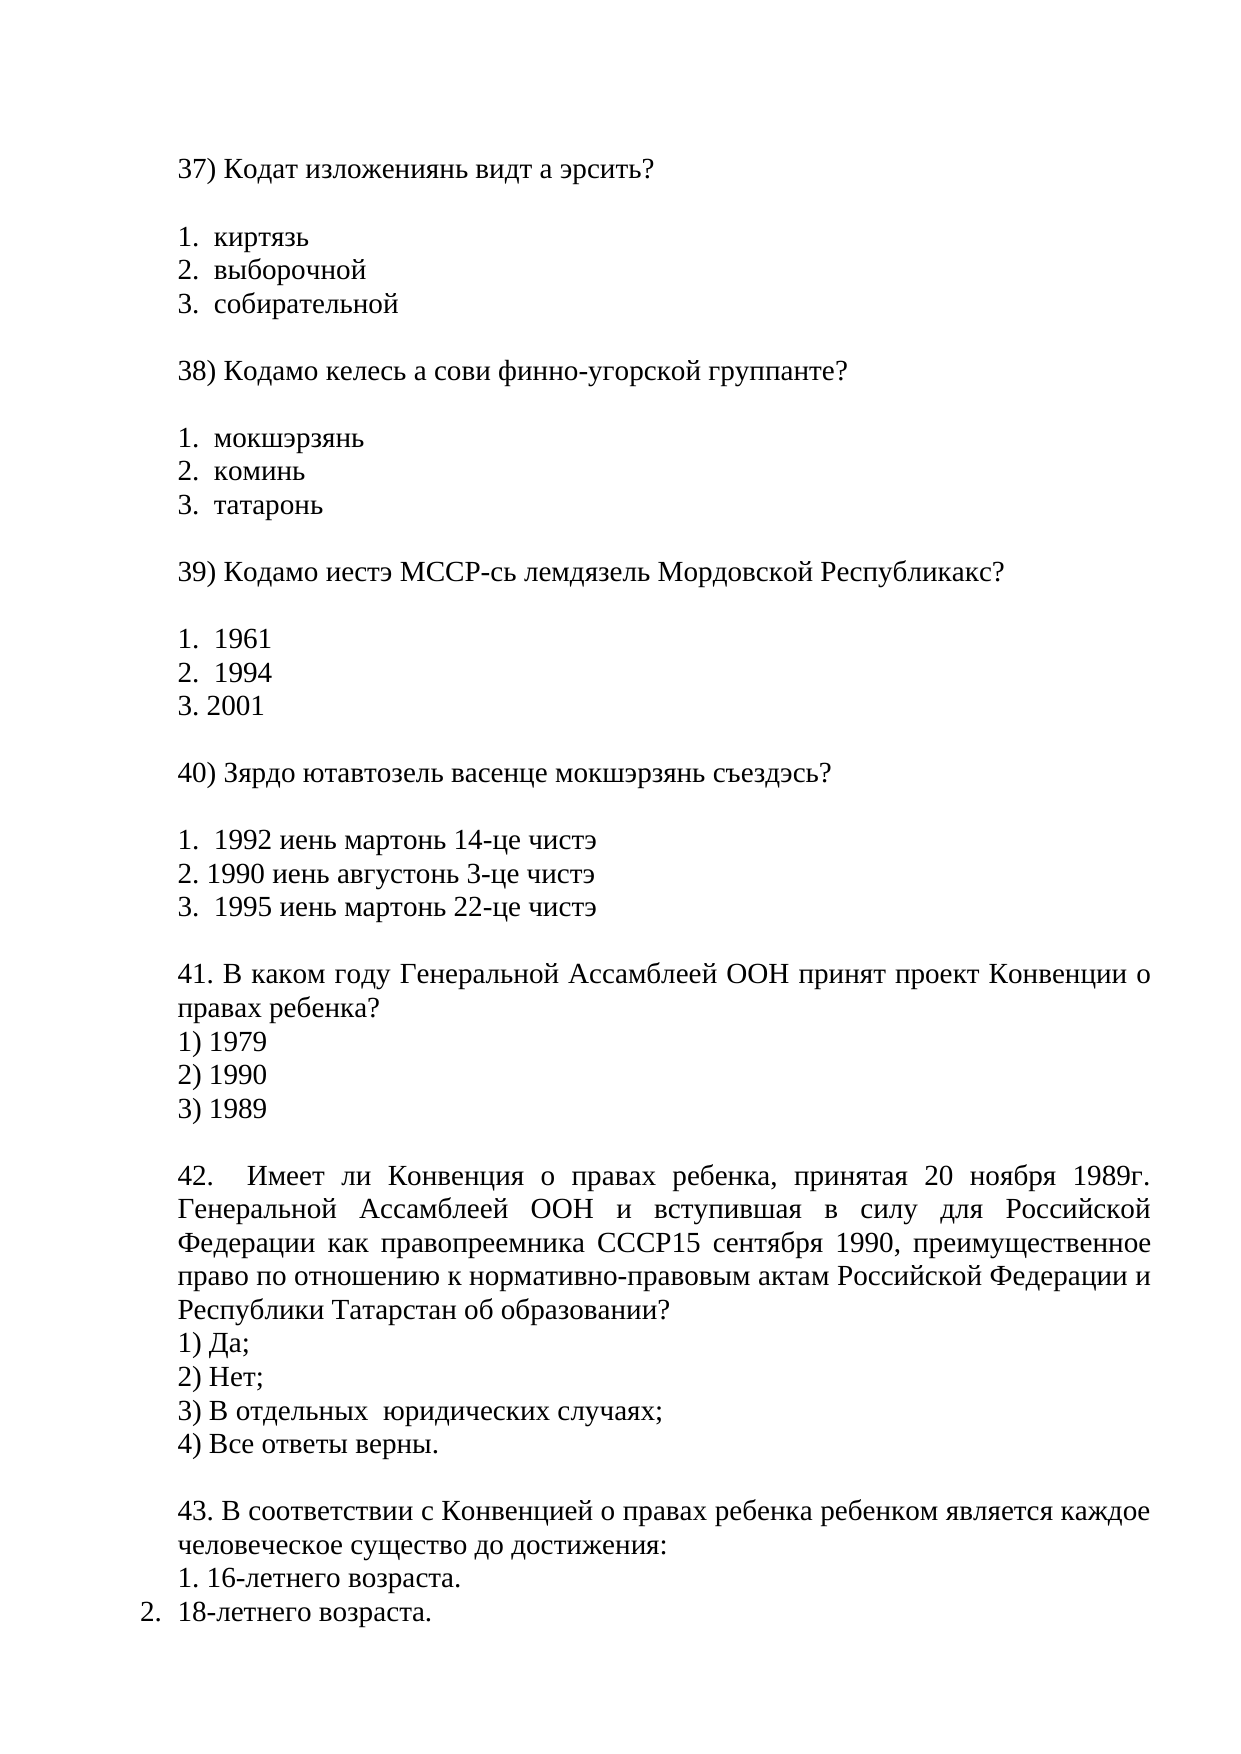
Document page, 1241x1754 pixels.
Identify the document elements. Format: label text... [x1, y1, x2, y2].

text 43. В соответствии с Конвенцией о правах ребенка ребенком является каждое человеческое существо до достижения: [177, 1493, 1152, 1560]
text 4) Все ответы верны. [177, 1426, 1152, 1460]
text 38) Кодамо келесь а сови финно-угорской группанте? [177, 353, 1152, 386]
text 41. В каком году Генеральной Ассамблеей ООН принят проект Конвенции о правах ребенка? [177, 957, 1152, 1024]
text 3. 2001 [177, 688, 1152, 722]
text 3) В отдельных юридических случаях; [177, 1393, 1152, 1426]
text 2. 1990 иень августонь 3-це чистэ [177, 856, 1152, 889]
text 1. киртязь [177, 219, 1152, 252]
text 1. 1961 [177, 621, 1152, 655]
text 37) Кодат изложениянь видт а эрсить? [177, 152, 1152, 185]
text 2. 1994 [177, 655, 1152, 688]
list 18-летнего возраста. [140, 1594, 1152, 1627]
text 1) 1979 [177, 1024, 1152, 1057]
text 39) Кодамо иестэ МССР-сь лемдязель Мордовской Республикакс? [177, 554, 1152, 588]
text 3. 1995 иень мартонь 22-це чистэ [177, 889, 1152, 923]
text 42. Имеет ли Конвенция о правах ребенка, принятая 20 ноября 1989г. Генеральной Ассамблеей ООН и вступившая в силу для Российской Федерации как правопреемника СССР15 сентября 1990, преимущественное право по отношению к нормативно-правовым актам Российской Федерации и Республики Татарстан об образовании? [177, 1158, 1152, 1326]
text 1) Да; [177, 1326, 1152, 1359]
text 2) 1990 [177, 1057, 1152, 1091]
text 40) Зярдо ютавтозель васенце мокшэрзянь съездэсь? [177, 755, 1152, 789]
text 2. выборочной [177, 252, 1152, 286]
text 2) Нет; [177, 1359, 1152, 1393]
text 3. татаронь [177, 487, 1152, 521]
text 1. 1992 иень мартонь 14-це чистэ [177, 822, 1152, 856]
text 1. 16-летнего возраста. [177, 1560, 1152, 1594]
text 3) 1989 [177, 1091, 1152, 1124]
text 2. коминь [177, 453, 1152, 487]
text 3. собирательной [177, 286, 1152, 319]
text 1. мокшэрзянь [177, 420, 1152, 453]
